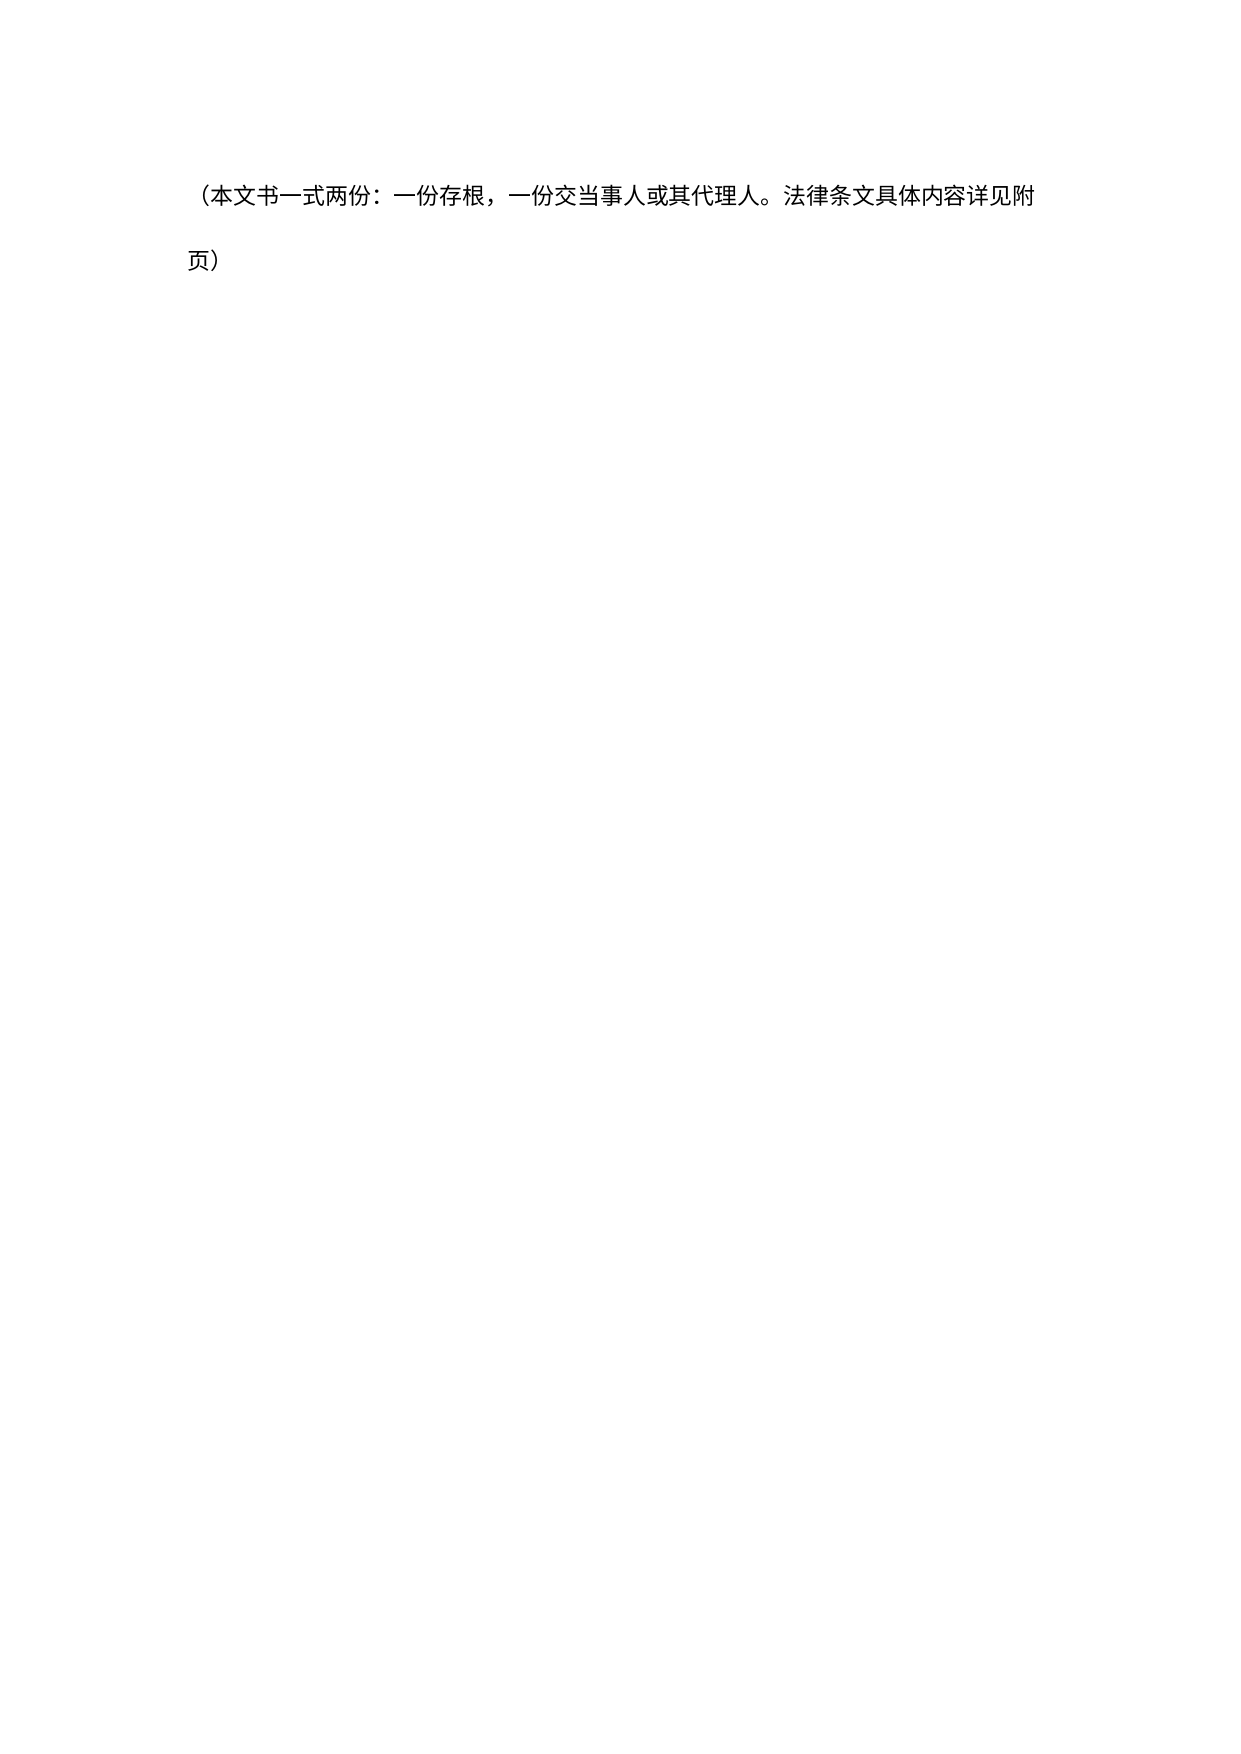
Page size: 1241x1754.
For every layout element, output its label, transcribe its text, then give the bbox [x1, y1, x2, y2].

text （本文书一式两份：一份存根，一份交当事人或其代理人。法律条文具体内容详见附页） [187, 162, 1053, 292]
